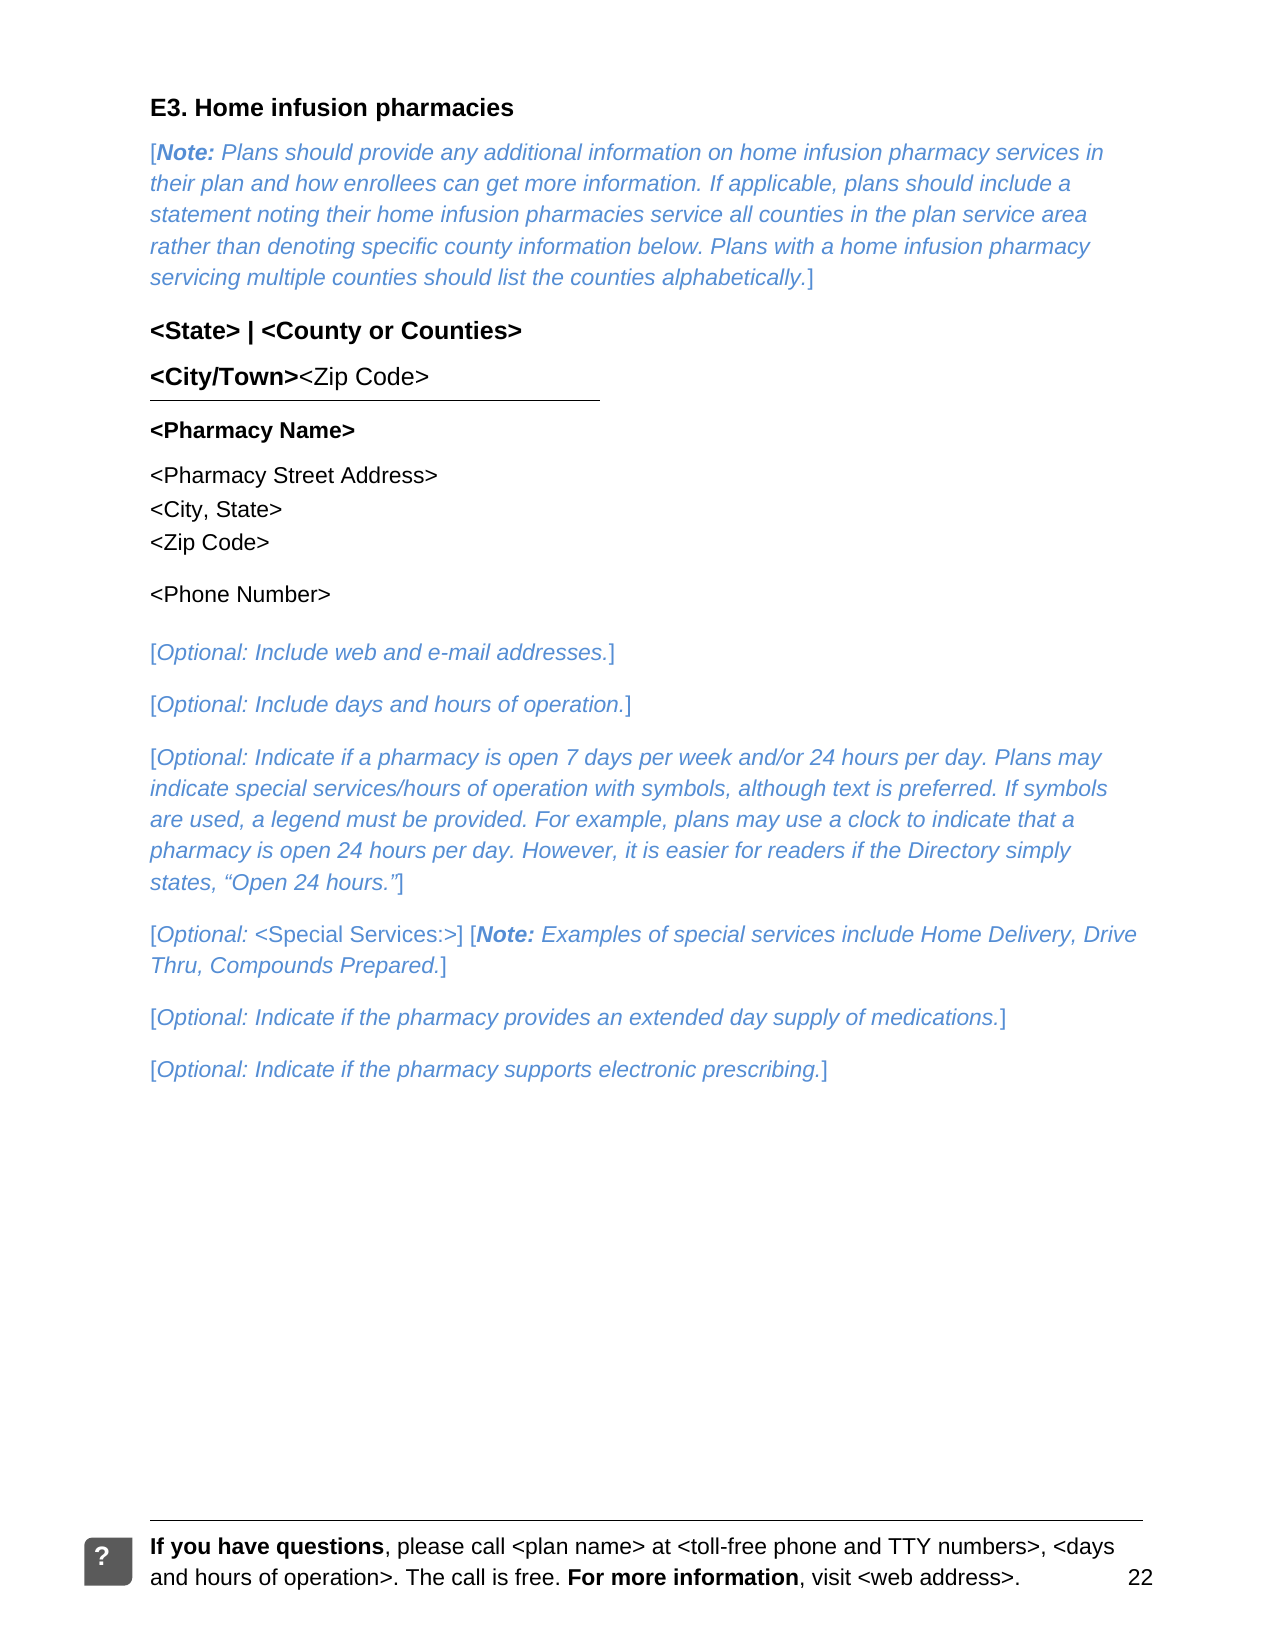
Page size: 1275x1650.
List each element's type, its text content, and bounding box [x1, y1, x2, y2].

text [Optional: Indicate if the pharmacy supports electronic prescribing.] [150, 1052, 1143, 1084]
text [Optional: Indicate if a pharmacy is open 7 days per week and/or 24 hours per day. Plans may indicate special services/hours of operation with symbols, although text is preferred. If symbols are used, a legend must be provided. For example, plans may use a clock to indicate that a pharmacy is open 24 hours per day. However, it is easier for readers if the Directory simply states, “Open 24 hours.”] [150, 740, 1143, 896]
text <Phone Number> [150, 576, 1143, 609]
text [Optional: <Special Services:>] [Note: Examples of special services include Home Delivery, Drive Thru, Compounds Prepared.] [150, 917, 1143, 979]
text [Optional: Include web and e-mail addresses.] [150, 636, 1143, 667]
text <State> | <County or Counties> [150, 312, 1143, 346]
text [Optional: Include days and hours of operation.] [150, 688, 1143, 719]
text <City/Town><Zip Code> [150, 358, 600, 400]
text <Pharmacy Name> [150, 413, 1143, 445]
text <Pharmacy Street Address> <City, State> <Zip Code> [150, 457, 1143, 557]
text [Note: Plans should provide any additional information on home infusion pharmacy services in their plan and how enrollees can get more information. If applicable, plans should include a statement noting their home infusion pharmacies service all counties in the plan service area rather than denoting specific county information below. Plans with a home infusion pharmacy servicing multiple counties should list the counties alphabetically.] [150, 135, 1143, 292]
subtitle E3. Home infusion pharmacies [150, 89, 1068, 123]
text [Optional: Indicate if the pharmacy provides an extended day supply of medications.] [150, 1000, 1143, 1032]
